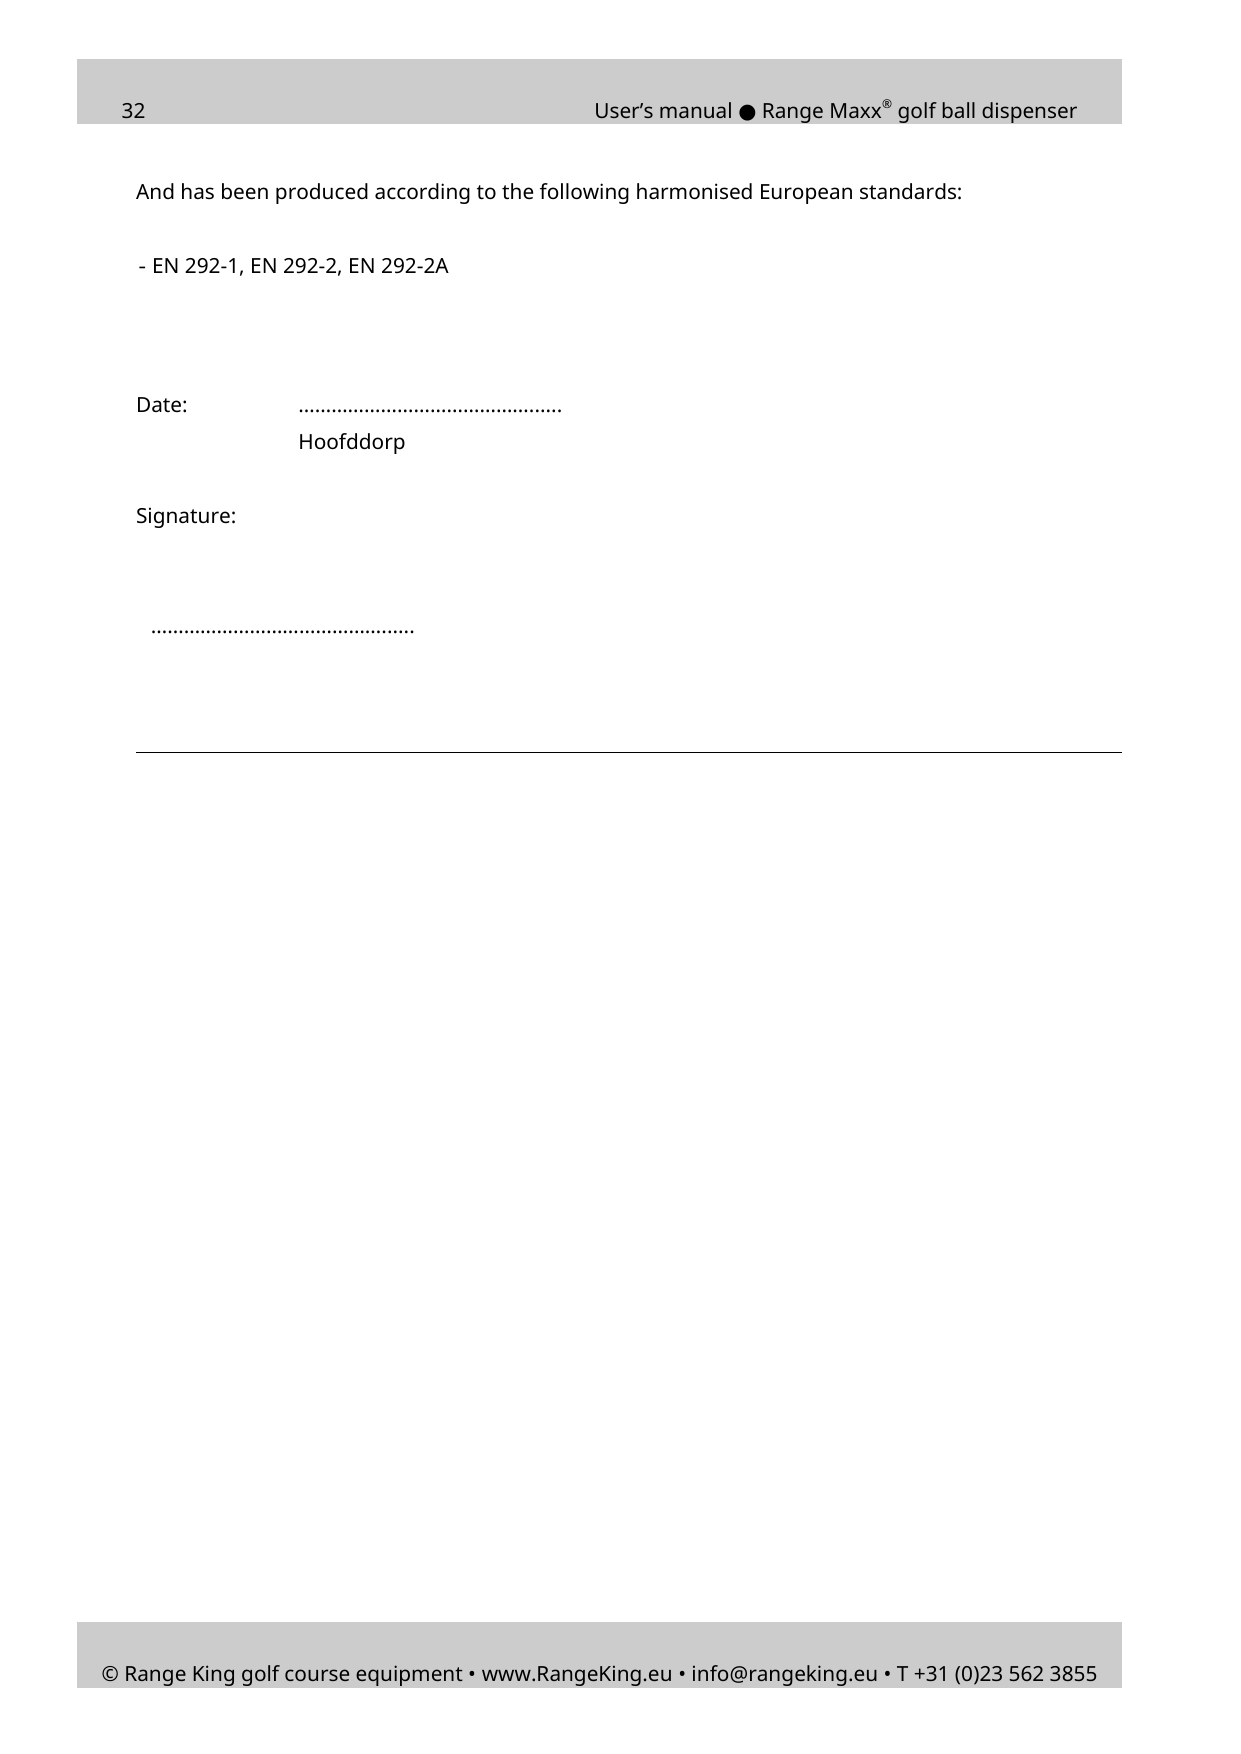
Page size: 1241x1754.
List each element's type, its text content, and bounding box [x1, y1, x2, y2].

text Hoofddorp [136, 427, 1122, 455]
text ……………………………………...... [136, 611, 1122, 640]
list EN 292-1, EN 292-2, EN 292-2A [136, 251, 1122, 279]
text Signature: [136, 501, 1122, 529]
text And has been produced according to the following harmonised European standards: [136, 177, 1122, 206]
text Date: ……………………………………...... [136, 390, 1122, 418]
